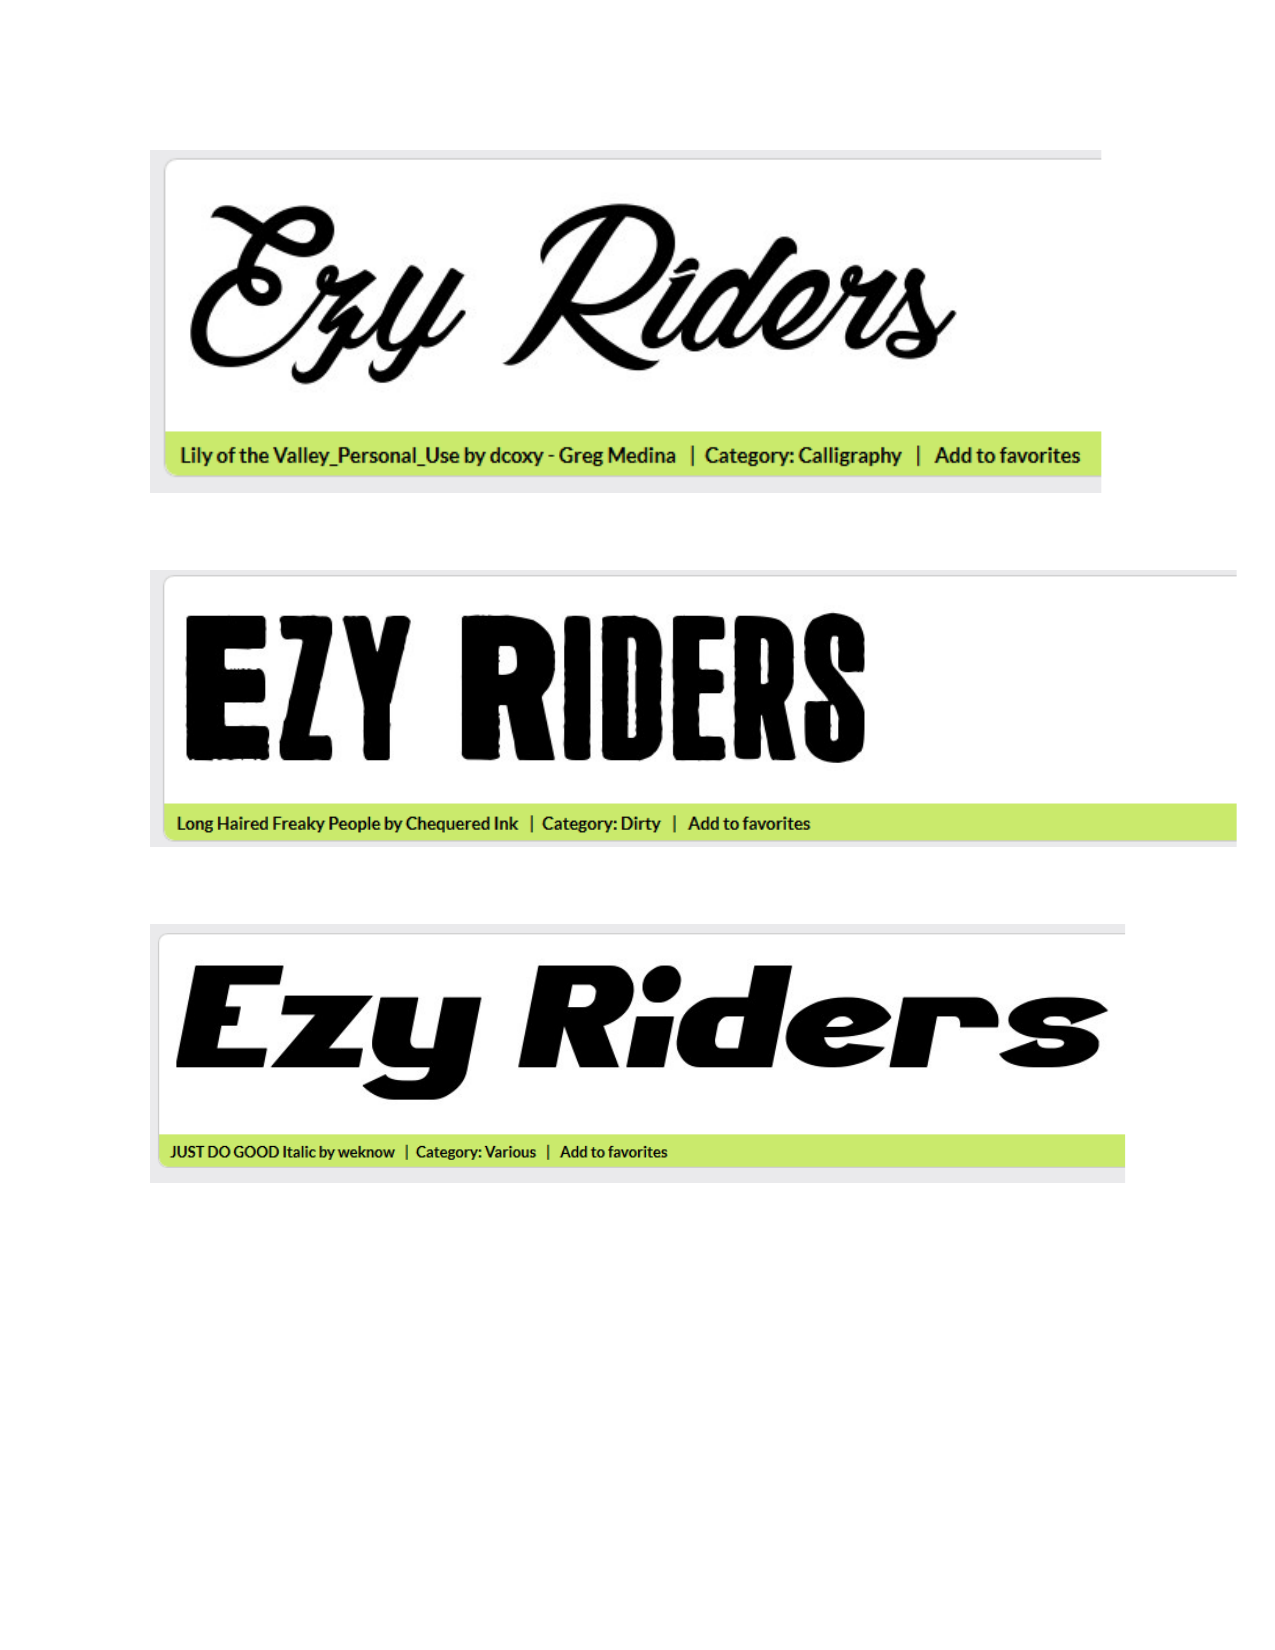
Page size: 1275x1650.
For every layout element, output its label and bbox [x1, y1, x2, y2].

picture [150, 150, 1102, 493]
picture [150, 924, 1125, 1183]
picture [150, 570, 1237, 847]
